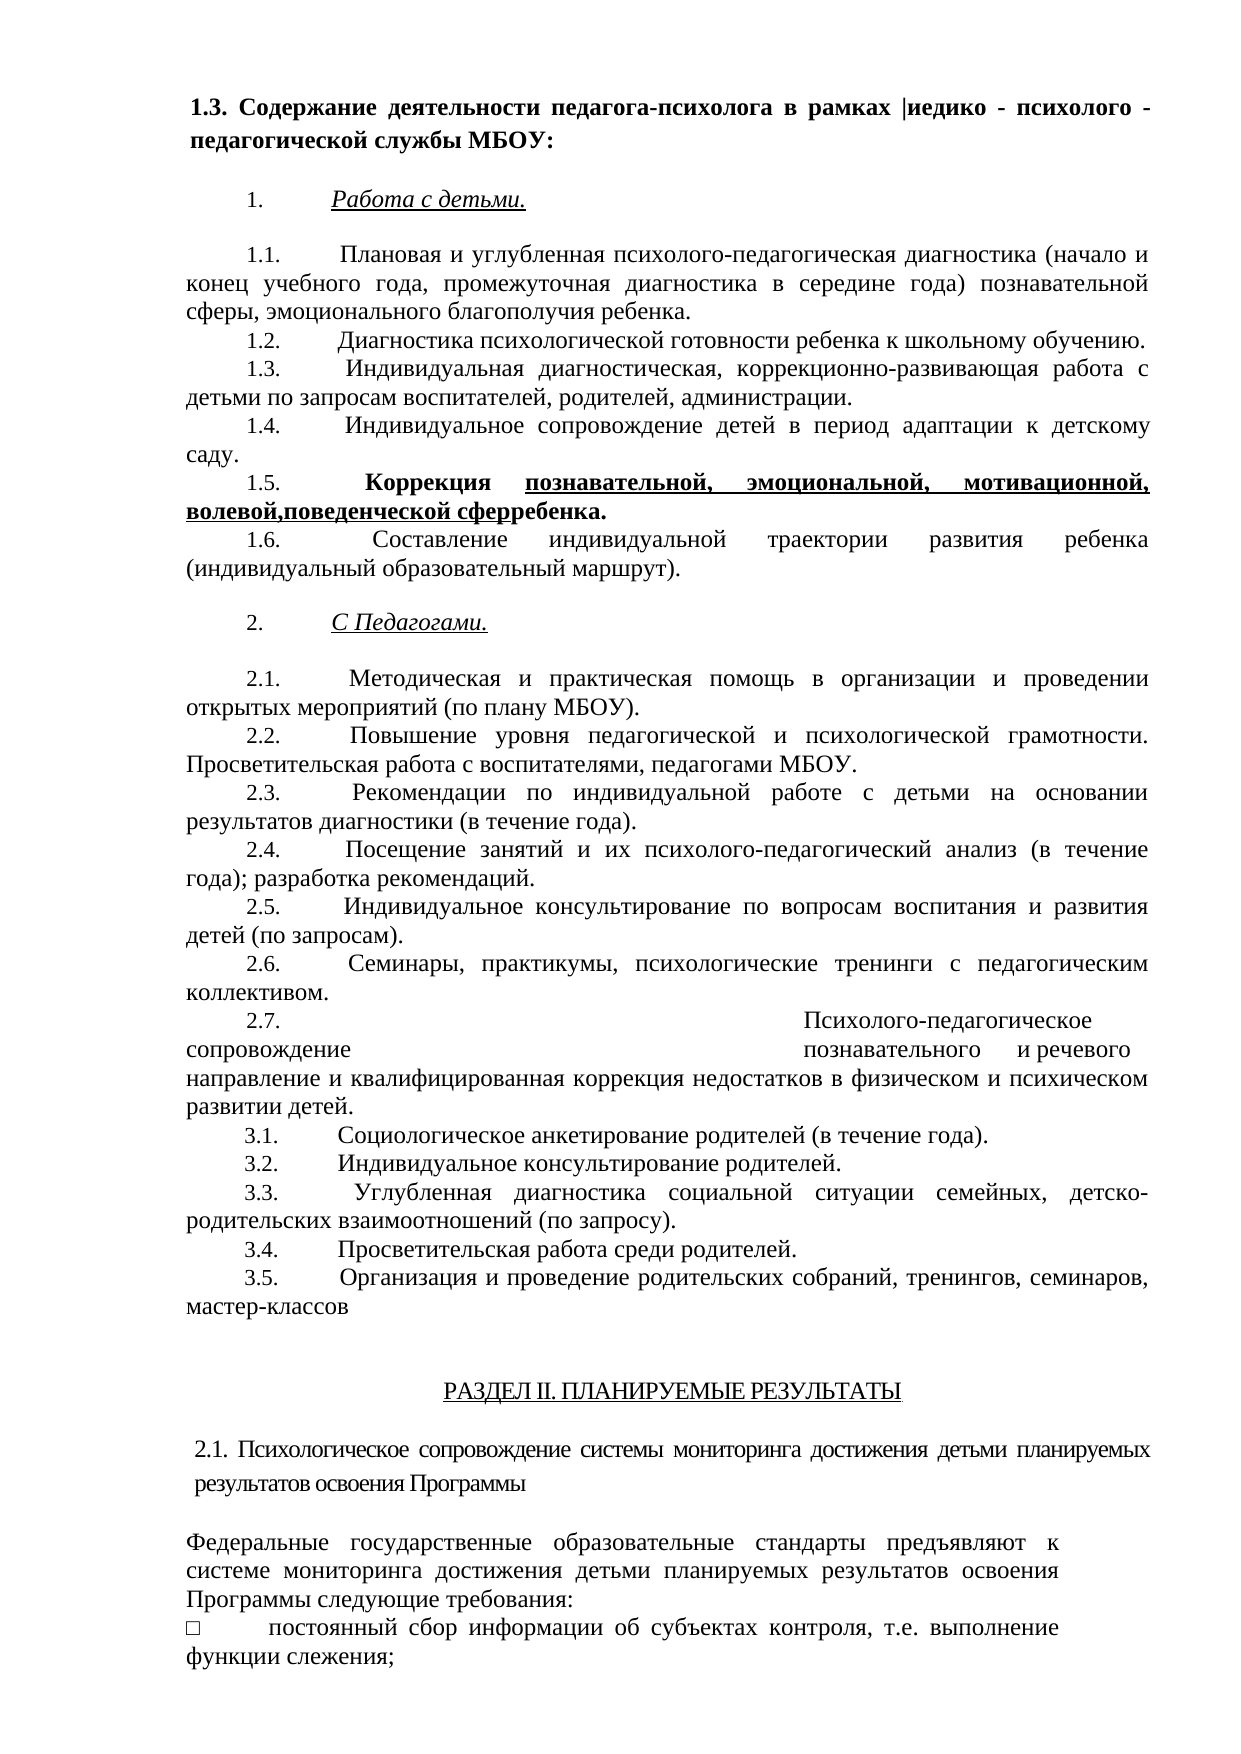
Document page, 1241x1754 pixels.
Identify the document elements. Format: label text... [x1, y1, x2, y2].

list Посещение занятий и их психолого-педагогический анализ (в течение года); разработка рекомендаций. [186, 835, 1149, 892]
list Углубленная диагностика социальной ситуации семейных, детско-родительских взаимоотношений (по запросу). [186, 1177, 1149, 1234]
text РАЗДЕЛ II. ПЛАНИРУЕМЫЕ РЕЗУЛЬТАТЫ [194, 1377, 1151, 1404]
text 1.3. Содержание деятельности педагога-психолога в рамках |иедико - психолого - педагогической службы МБОУ: [190, 89, 1151, 156]
list Повышение уровня педагогической и психологической грамотности. Просветительская работа с воспитателями, педагогами МБОУ. [186, 721, 1149, 778]
list Рекомендации по индивидуальной работе с детьми на основании результатов диагностики (в течение года). [186, 778, 1149, 835]
list Социологическое анкетирование родителей (в течение года). [186, 1120, 1151, 1149]
list постоянный сбор информации об субъектах контроля, т.е. выполнение функции слежения; [186, 1613, 1060, 1670]
text направление и квалифицированная коррекция недостатков в физическом и психическом развитии детей. [186, 1063, 1149, 1120]
list Семинары, практикумы, психологические тренинги с педагогическим коллективом. [186, 949, 1149, 1006]
list С Педагогами. [186, 612, 1151, 634]
list Методическая и практическая помощь в организации и проведении открытых мероприятий (по плану МБОУ). [186, 664, 1149, 721]
list Индивидуальное консультирование родителей. [186, 1149, 1151, 1177]
list Индивидуальная диагностическая, коррекционно-развивающая работа с детьми по запросам воспитателей, родителей, администрации. [186, 354, 1149, 411]
list Просветительская работа среди родителей. [186, 1234, 1151, 1263]
list Организация и проведение родительских собраний, тренингов, семинаров, мастер-классов [186, 1263, 1149, 1320]
list Индивидуальное консультирование по вопросам воспитания и развития детей (по запросам). [186, 892, 1149, 949]
list Диагностика психологической готовности ребенка к школьному обучению. [186, 325, 1151, 354]
text Федеральные государственные образовательные стандарты предъявляют к системе мониторинга достижения детьми планируемых результатов освоения Программы следующие требования: [186, 1527, 1060, 1613]
list Плановая и углубленная психолого-педагогическая диагностика (начало и конец учебного года, промежуточная диагностика в середине года) познавательной сферы, эмоционального благополучия ребенка. [186, 240, 1149, 325]
list Работа с детьми. [186, 189, 1151, 212]
list Индивидуальное сопровождение детей в период адаптации к детскому саду. [186, 411, 1151, 468]
list Психолого-педагогическое сопровождение познавательного и речевого [186, 1006, 1151, 1063]
text 2.1. Психологическое сопровождение системы мониторинга достижения детьми планируемых результатов освоения Программы [194, 1431, 1151, 1498]
list Составление индивидуальной траектории развития ребенка (индивидуальный образовательный маршрут). [186, 525, 1149, 582]
list Коррекция познавательной, эмоциональной, мотивационной, волевой,поведенческой сферребенка. [186, 468, 1149, 525]
